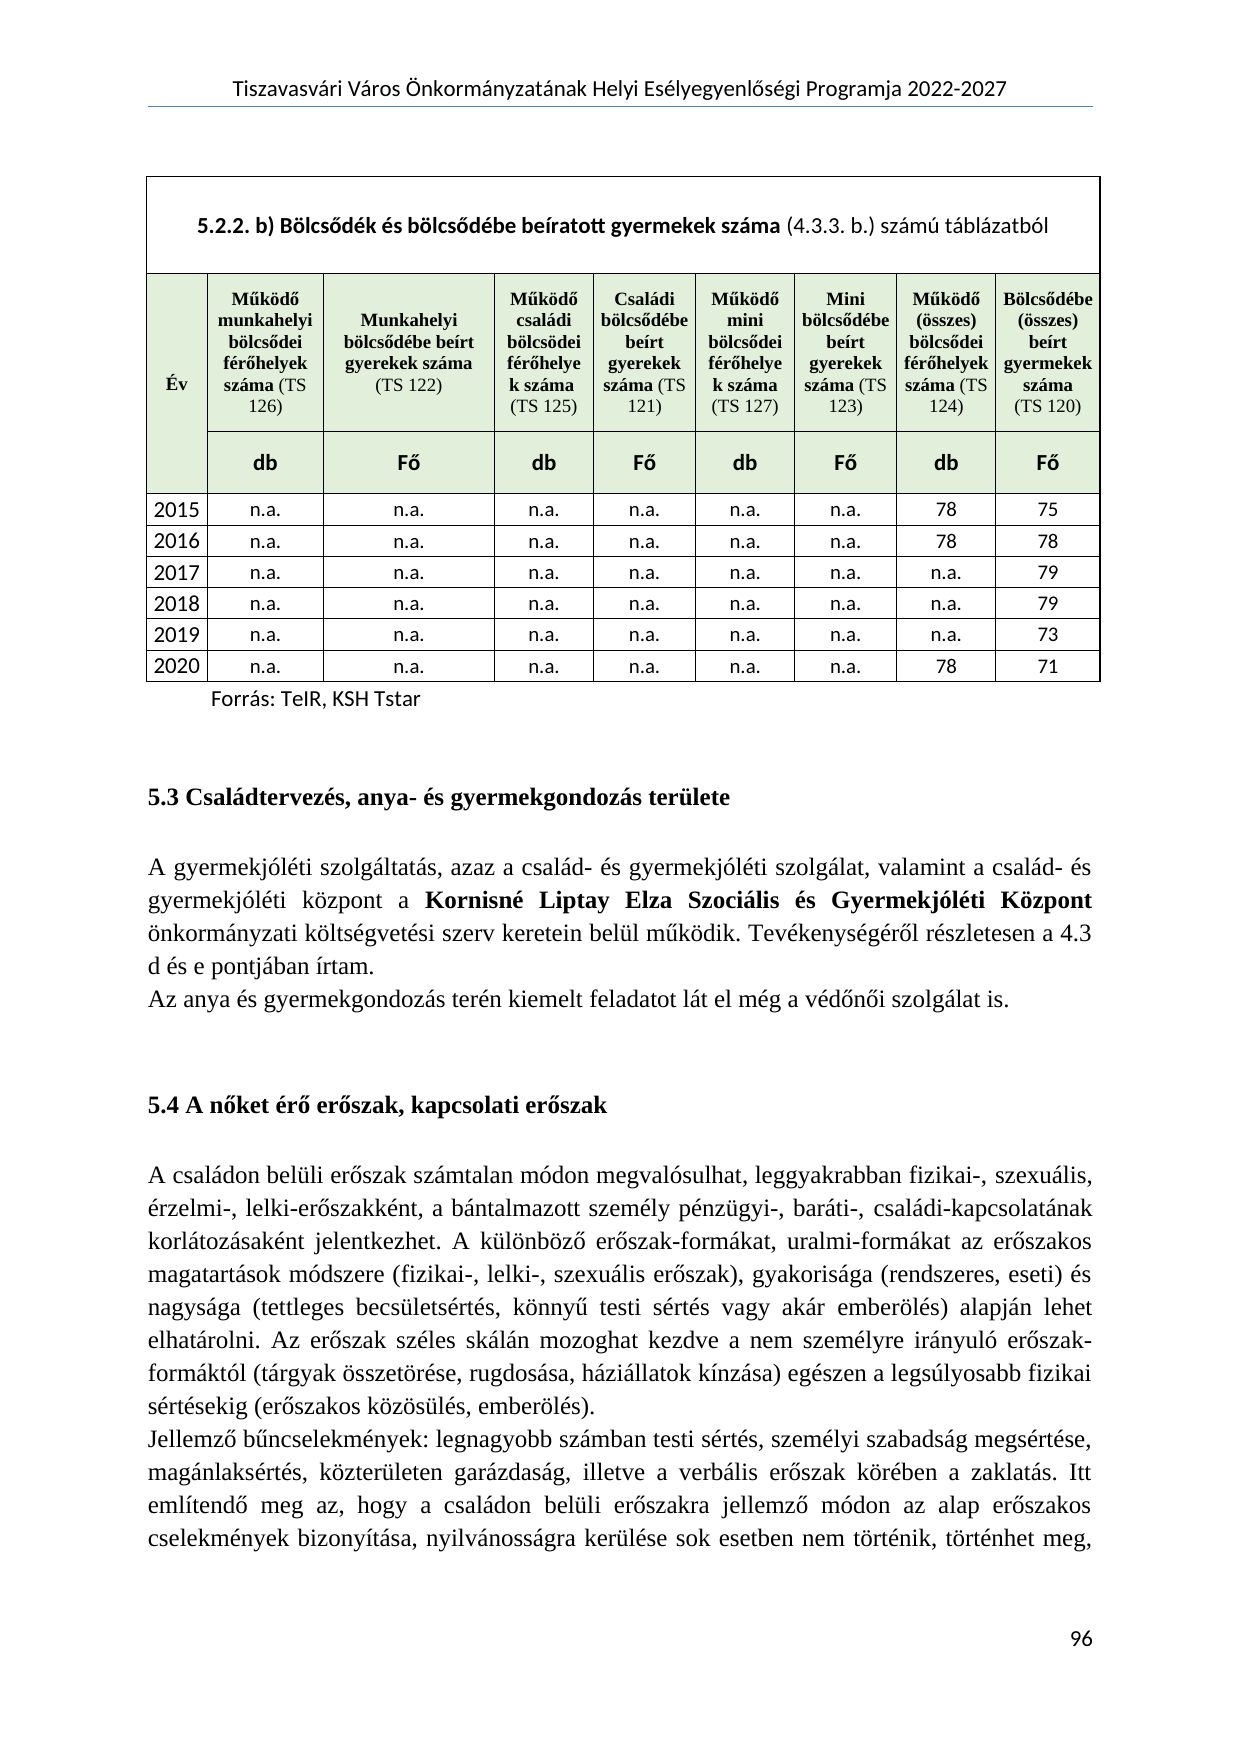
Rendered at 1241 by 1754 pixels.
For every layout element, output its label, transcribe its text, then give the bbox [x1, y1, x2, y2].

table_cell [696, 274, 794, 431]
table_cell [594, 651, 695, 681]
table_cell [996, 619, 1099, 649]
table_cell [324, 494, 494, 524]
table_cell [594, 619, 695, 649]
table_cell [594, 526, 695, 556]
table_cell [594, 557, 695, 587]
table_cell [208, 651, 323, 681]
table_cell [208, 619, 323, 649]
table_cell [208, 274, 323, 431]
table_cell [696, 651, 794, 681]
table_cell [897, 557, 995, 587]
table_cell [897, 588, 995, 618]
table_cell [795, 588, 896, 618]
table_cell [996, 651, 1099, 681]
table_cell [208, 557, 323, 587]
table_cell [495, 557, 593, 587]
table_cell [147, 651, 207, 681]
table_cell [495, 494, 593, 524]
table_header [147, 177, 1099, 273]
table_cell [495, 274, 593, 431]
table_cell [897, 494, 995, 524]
text Az anya és gyermekgondozás terén kiemelt feladatot lát el még a védőnői szolgálat is. [148, 984, 1093, 1013]
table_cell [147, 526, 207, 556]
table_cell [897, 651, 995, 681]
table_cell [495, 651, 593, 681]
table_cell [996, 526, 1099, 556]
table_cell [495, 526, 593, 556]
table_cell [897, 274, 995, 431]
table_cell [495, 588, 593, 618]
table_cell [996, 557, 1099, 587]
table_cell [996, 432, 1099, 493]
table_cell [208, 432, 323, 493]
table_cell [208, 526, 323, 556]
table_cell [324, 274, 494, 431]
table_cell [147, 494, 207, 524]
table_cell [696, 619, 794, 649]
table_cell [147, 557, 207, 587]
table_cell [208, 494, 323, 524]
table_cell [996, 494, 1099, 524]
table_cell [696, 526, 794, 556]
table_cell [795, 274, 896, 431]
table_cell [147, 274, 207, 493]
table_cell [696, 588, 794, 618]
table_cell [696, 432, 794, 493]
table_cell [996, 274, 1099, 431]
text A gyermekjóléti szolgáltatás, azaz a család- és gyermekjóléti szolgálat, valamint a család- és gyermekjóléti központ a Kornisné Liptay Elza Szociális és Gyermekjóléti Központ önkormányzati költségvetési szerv keretein belül működik. Tevékenységéről részletesen a 4.3 d és e pontjában írtam. [148, 852, 1093, 980]
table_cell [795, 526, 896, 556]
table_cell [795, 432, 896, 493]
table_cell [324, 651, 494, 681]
text 5.4 A nőket érő erőszak, kapcsolati erőszak [148, 1090, 1093, 1118]
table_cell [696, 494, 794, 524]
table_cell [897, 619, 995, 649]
text 5.3 Családtervezés, anya- és gyermekgondozás területe [148, 782, 1093, 811]
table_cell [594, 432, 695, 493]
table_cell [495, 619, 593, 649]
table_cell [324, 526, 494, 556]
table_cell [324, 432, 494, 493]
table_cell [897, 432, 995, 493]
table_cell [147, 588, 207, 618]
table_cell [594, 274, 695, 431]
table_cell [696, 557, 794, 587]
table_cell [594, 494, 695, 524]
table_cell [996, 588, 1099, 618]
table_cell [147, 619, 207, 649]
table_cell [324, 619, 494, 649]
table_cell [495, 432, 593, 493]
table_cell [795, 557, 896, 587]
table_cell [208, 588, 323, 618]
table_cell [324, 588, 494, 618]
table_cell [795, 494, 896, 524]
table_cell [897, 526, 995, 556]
text A családon belüli erőszak számtalan módon megvalósulhat, leggyakrabban fizikai-, szexuális, érzelmi-, lelki-erőszakként, a bántalmazott személy pénzügyi-, baráti-, családi-kapcsolatának korlátozásaként jelentkezhet. A különböző erőszak-formákat, uralmi-formákat az erőszakos magatartások módszere (fizikai-, lelki-, szexuális erőszak), gyakorisága (rendszeres, eseti) és nagysága (tettleges becsületsértés, könnyű testi sértés vagy akár emberölés) alapján lehet elhatárolni. Az erőszak széles skálán mozoghat kezdve a nem személyre irányuló erőszak-formáktól (tárgyak összetörése, rugdosása, háziállatok kínzása) egészen a legsúlyosabb fizikai sértésekig (erőszakos közösülés, emberölés). [148, 1160, 1093, 1420]
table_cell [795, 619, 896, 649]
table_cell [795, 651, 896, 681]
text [148, 1424, 1093, 1552]
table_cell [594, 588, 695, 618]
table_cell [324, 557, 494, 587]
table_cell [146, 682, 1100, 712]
